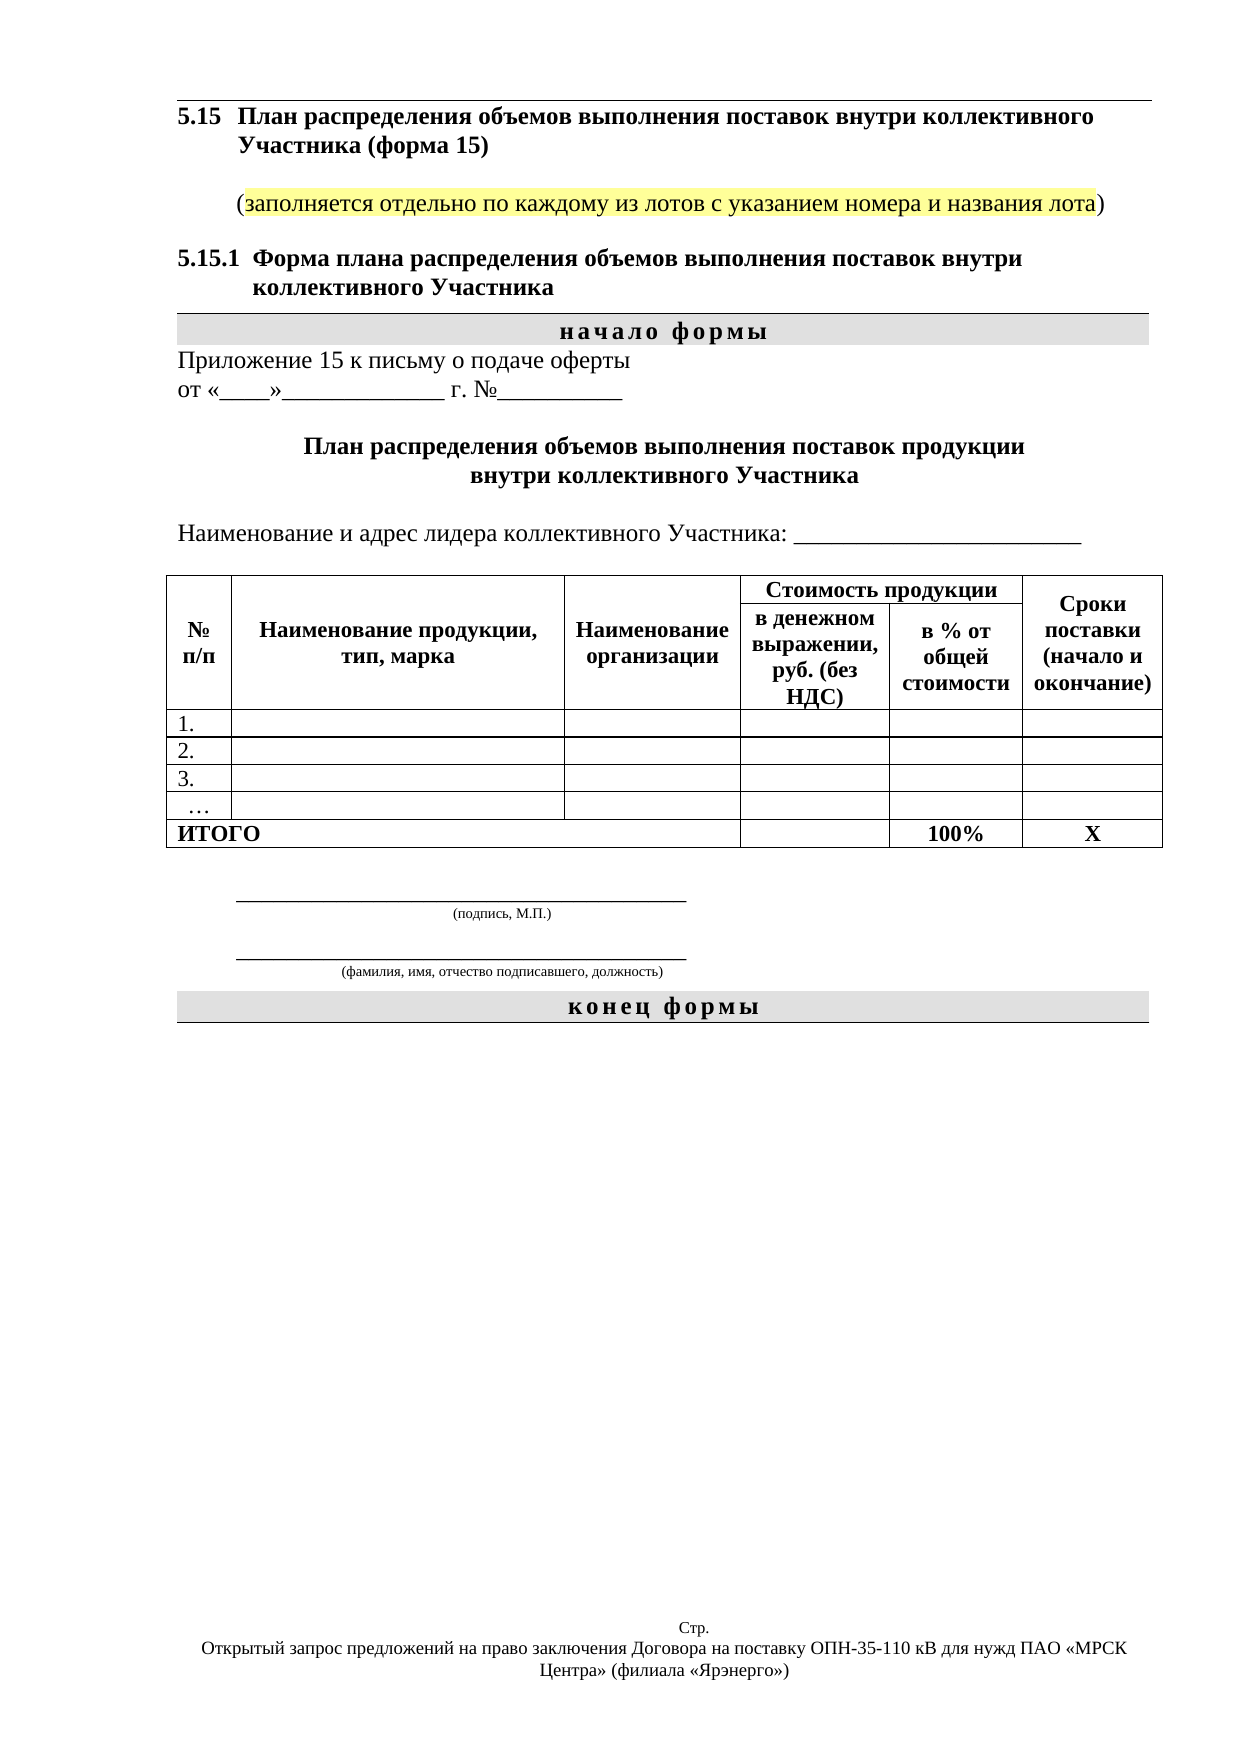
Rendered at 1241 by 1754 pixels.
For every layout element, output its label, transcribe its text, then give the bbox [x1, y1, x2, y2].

table_cell Х [1023, 820, 1162, 847]
text (подпись, М.П.) [177, 905, 768, 934]
text ____________________________________ [177, 876, 1152, 905]
table_cell [741, 710, 889, 736]
text конец формы [177, 991, 1149, 1022]
table_cell [741, 820, 889, 847]
table_cell [741, 738, 889, 764]
table_cell ИТОГО [167, 820, 740, 847]
table_cell [890, 792, 1022, 819]
text Приложение 15 к письму о подаче оферты от «____»_____________ г. №__________ [177, 345, 1152, 403]
table_cell [741, 765, 889, 791]
text (фамилия, имя, отчество подписавшего, должность) [177, 963, 768, 991]
subtitle Форма плана распределения объемов выполнения поставок внутри коллективного Участника [177, 243, 1152, 301]
table_cell [167, 765, 231, 791]
table_cell [890, 765, 1022, 791]
table_cell [232, 765, 564, 791]
table_cell [1023, 765, 1162, 791]
table_header Наименование организации [565, 576, 740, 709]
table_cell [741, 792, 889, 819]
table_cell [1023, 792, 1162, 819]
table_cell [232, 710, 564, 736]
table_cell [167, 738, 231, 764]
table_cell [890, 738, 1022, 764]
subtitle План распределения объемов выполнения поставок внутри коллективного Участника (форма 15) [177, 101, 1152, 158]
table_cell [232, 738, 564, 764]
table_cell [1023, 710, 1162, 736]
table_cell [565, 738, 740, 764]
table_header Наименование продукции, тип, марка [232, 576, 564, 709]
table_cell [232, 792, 564, 819]
text начало формы [177, 314, 1149, 345]
text ____________________________________ [177, 934, 1152, 963]
table_header Сроки поставки (начало и окончание) [1023, 576, 1162, 709]
table_header № п/п [167, 576, 231, 709]
table_header Стоимость продукции [741, 576, 1022, 603]
text Наименование и адрес лидера коллективного Участника: _______________________ [177, 518, 1152, 546]
table_cell 100% [890, 820, 1022, 847]
table_cell в % от общей стоимости [890, 604, 1022, 709]
table_cell [565, 792, 740, 819]
table_cell [565, 765, 740, 791]
text План распределения объемов выполнения поставок продукции внутри коллективного Участника [177, 431, 1152, 489]
table_cell [1023, 738, 1162, 764]
table_cell … [167, 792, 231, 819]
table_cell [167, 710, 231, 736]
table_cell [890, 710, 1022, 736]
table_cell в денежном выражении, руб. (без НДС) [741, 604, 889, 709]
table_cell [565, 710, 740, 736]
